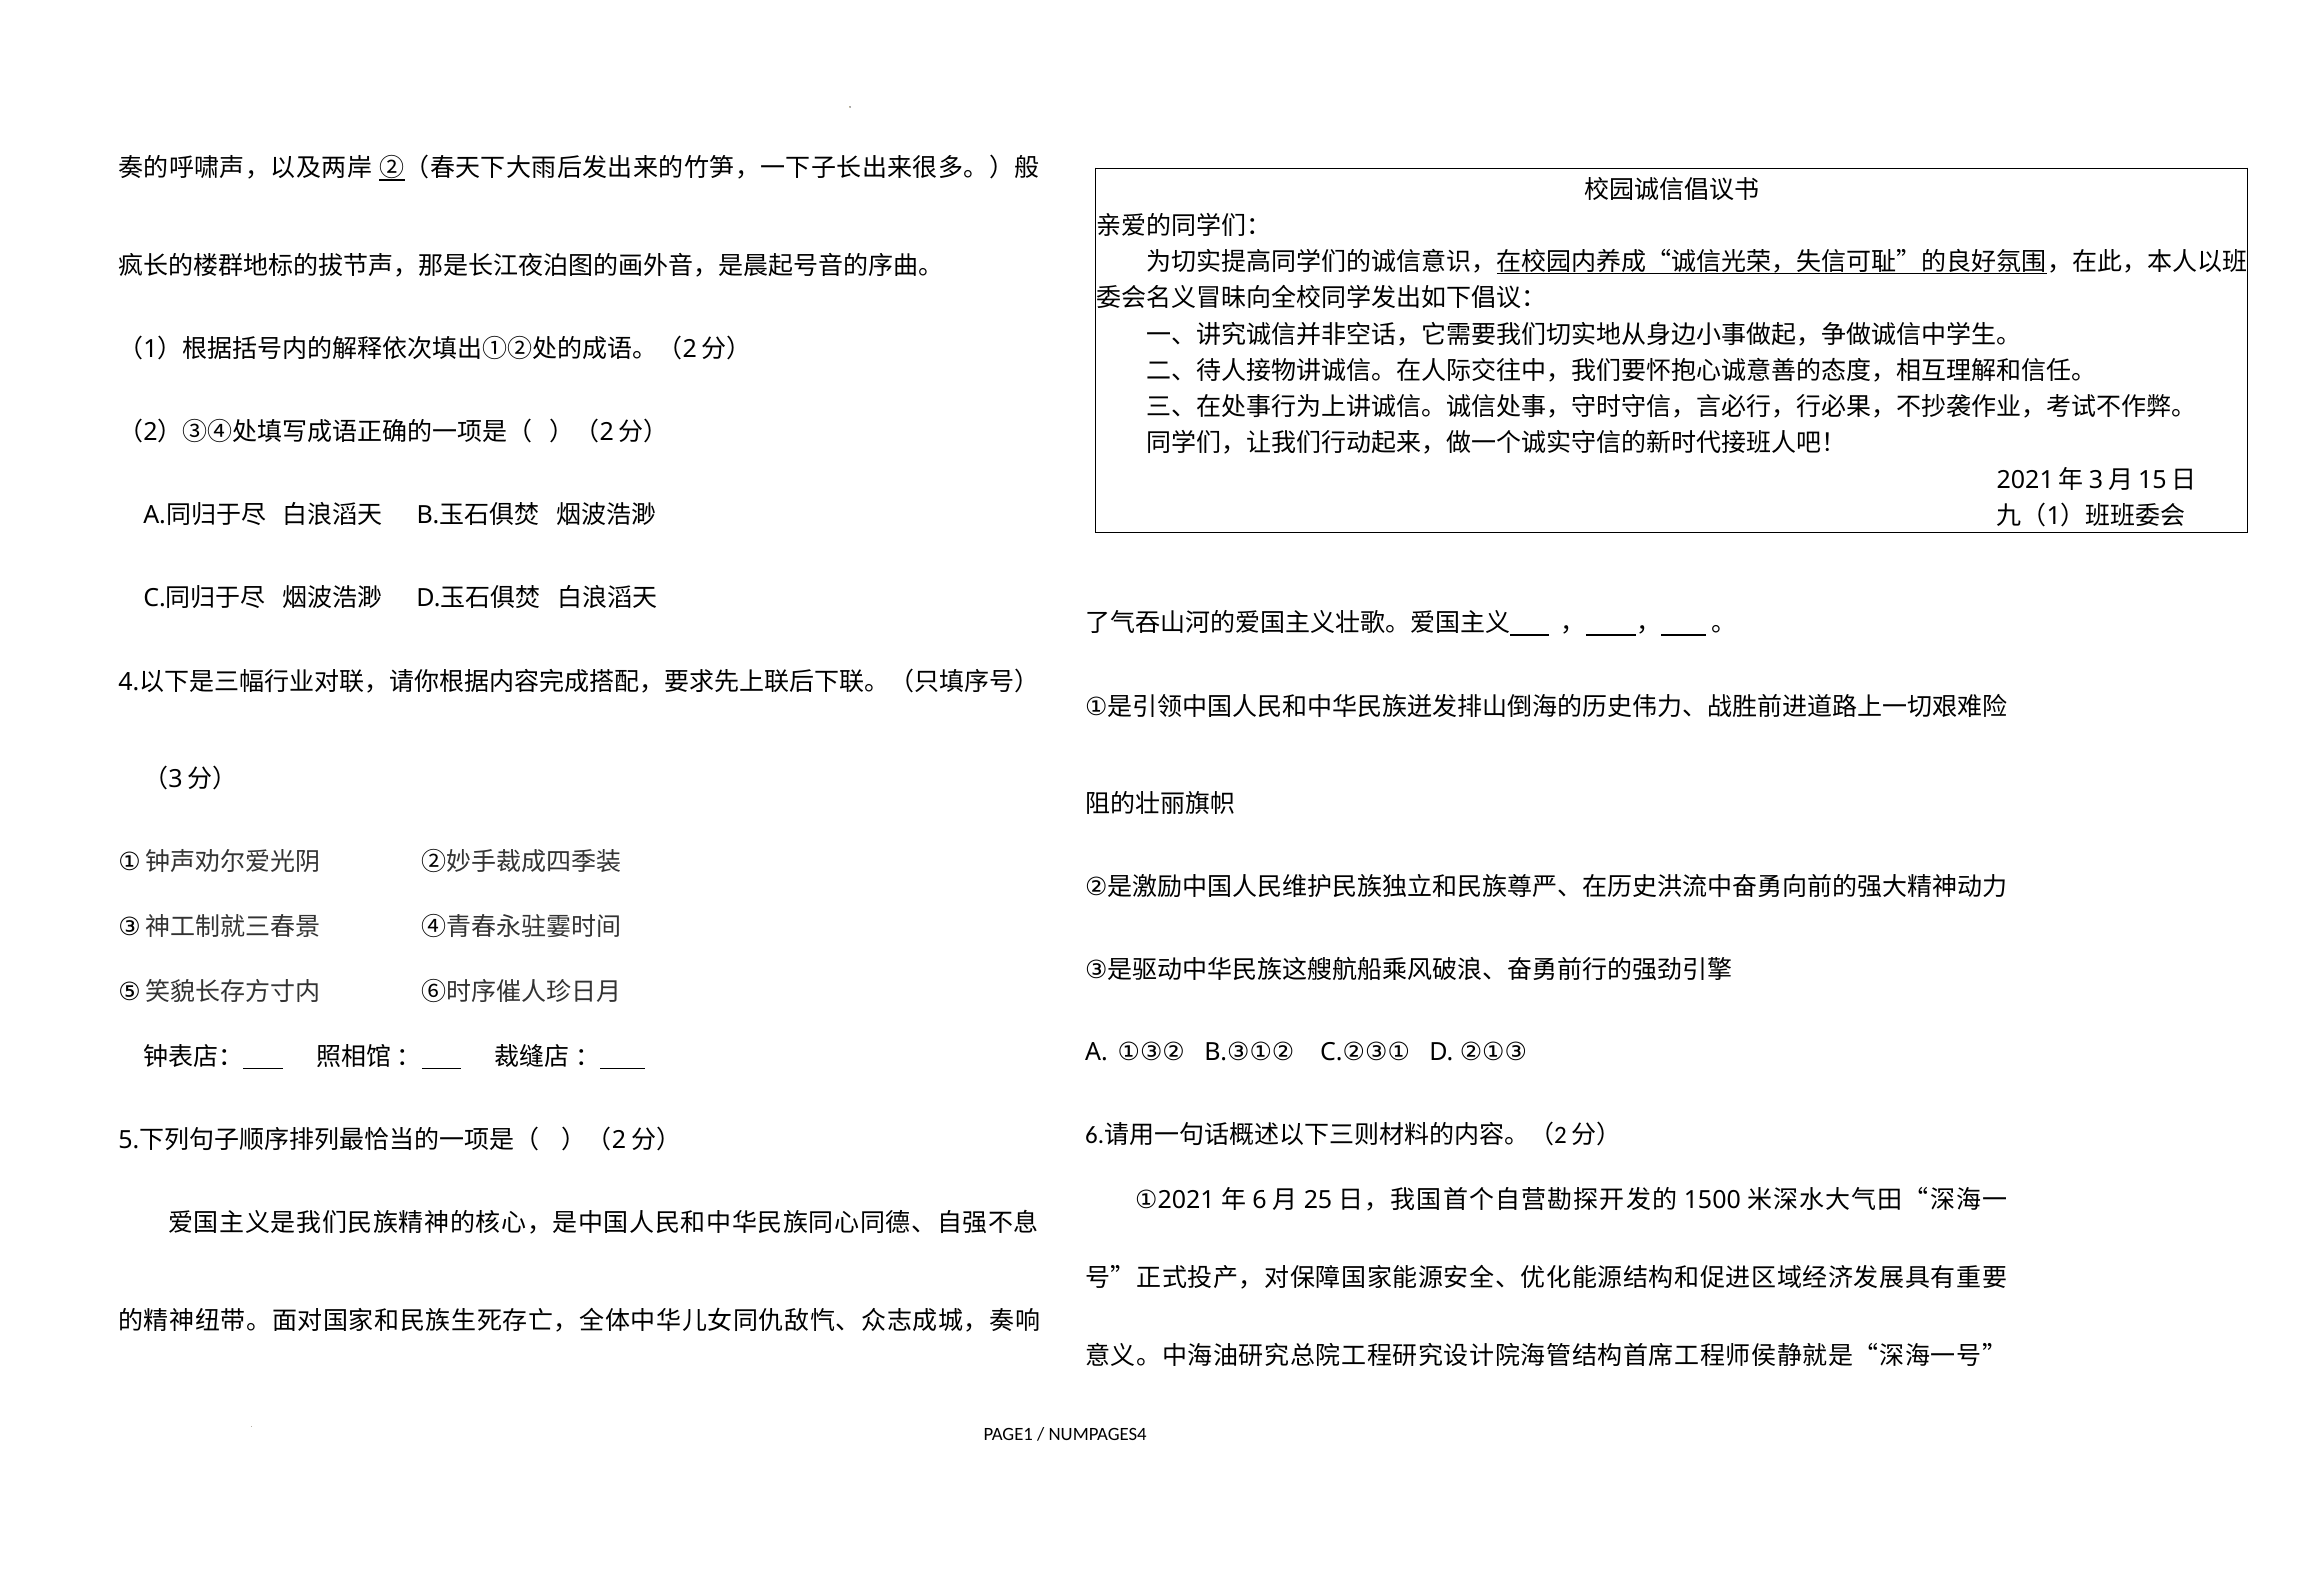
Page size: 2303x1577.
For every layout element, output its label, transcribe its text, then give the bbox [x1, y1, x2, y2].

text 爱国主义是我们民族精神的核心，是中国人民和中华民族同心同德、自强不息的精神纽带。面对国家和民族生死存亡，全体中华儿女同仇敌忾、众志成城，奏响了气吞山河的爱国主义壮歌。爱国主义 ， ， 。 [118, 1188, 1041, 1351]
text （1）根据括号内的解释依次填出①②处的成语。（2分） [118, 314, 1041, 379]
text ③是驱动中华民族这艘航船乘风破浪、奋勇前行的强劲引擎 [1085, 935, 2007, 1000]
text ①2021年6月25日，我国首个自营勘探开发的1500米深水大气田“深海一号”正式投产，对保障国家能源安全、优化能源结构和促进区域经济发展具有重要意义。中海油研究总院工程研究设计院海管结构首席工程师侯静就是“深海一号”背后的“巾蝈指挥官”。 [1085, 1166, 2007, 1386]
text 钟表店： 照相馆 ： 裁缝店 ： [118, 1022, 1041, 1087]
table_header 校园诚信倡议书 亲爱的同学们： 为切实提高同学们的诚信意识，在校园内养成“诚信光荣，失信可耻”的良好氛围，在此，本人以班委会名义冒昧向全校同学发出如下倡议： 一、讲究诚信并非空话，它需要我们切实地从身边小事做起，争做诚信中学生。 二、待人接物讲诚信。在人际交往中，我们要怀抱心诚意善的态度，相互理解和信任。 三、在处事行为上讲诚信。诚信处事，守时守信，言必行，行必果，不抄袭作业，考试不作弊。 同学们，让我们行动起来，做一个诚实守信的新时代接班人吧！ 2021年3月15日 九（1）班班委会 [1096, 169, 2247, 532]
list ①③② B.③①② C.②③① D. ②①③ [1085, 1018, 2007, 1083]
text ③神工制就三春景 ④青春永驻霎时间 [118, 892, 1041, 957]
text 5.下列句子顺序排列最恰当的一项是（ ）（2分） [118, 1105, 1041, 1170]
text 6.请用一句话概述以下三则材料的内容。（2分） [1085, 1101, 2007, 1166]
text C.同归于尽 烟波浩渺 D.玉石俱焚 白浪滔天 [118, 563, 1041, 628]
text ①钟声劝尔爱光阴 ②妙手裁成四季装 [118, 827, 1041, 892]
text ①是引领中国人民和中华民族迸发排山倒海的历史伟力、战胜前进道路上一切艰难险阻的壮丽旗帜 [1085, 672, 2007, 834]
text 4.以下是三幅行业对联，请你根据内容完成搭配，要求先上联后下联。（只填序号）（3分） [118, 647, 1041, 809]
text A.同归于尽 白浪滔天 B.玉石俱焚 烟波浩渺 [118, 480, 1041, 545]
text ②是激励中国人民维护民族独立和民族尊严、在历史洪流中奋勇向前的强大精神动力 [1085, 852, 2007, 917]
text 爱国主义是我们民族精神的核心，是中国人民和中华民族同心同德、自强不息的精神纽带。面对国家和民族生死存亡，全体中华儿女同仇敌忾、众志成城，奏响了气吞山河的爱国主义壮歌。爱国主义 ， ， 。 [1085, 133, 2007, 653]
text （2）③④处填写成语正确的一项是（ ）（2分） [118, 397, 1041, 462]
text ⑤笑貌长存方寸内 ⑥时序催人珍日月 [118, 957, 1041, 1022]
